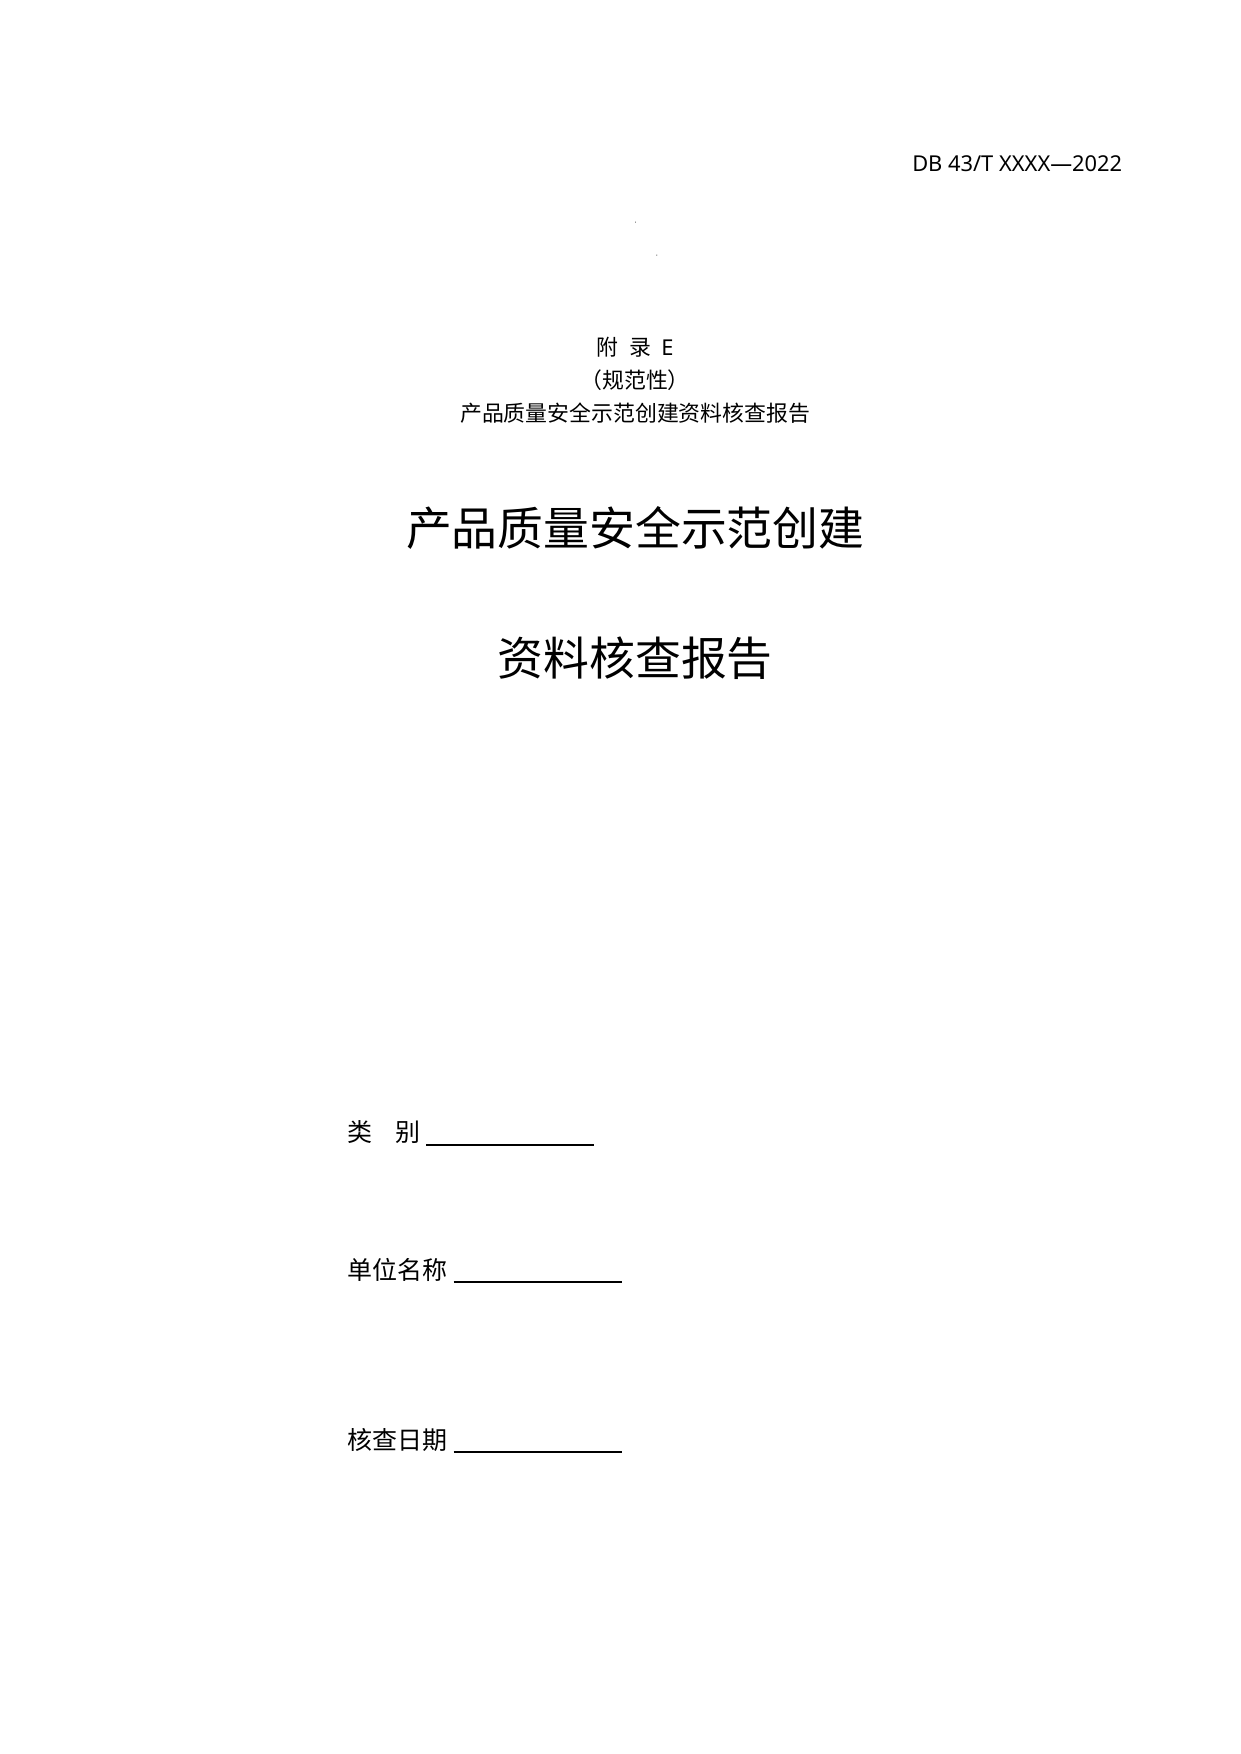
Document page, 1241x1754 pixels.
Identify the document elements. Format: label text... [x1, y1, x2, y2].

text 产品质量安全示范创建 [148, 476, 1122, 574]
text 单位名称 [148, 1236, 1122, 1301]
text 资料核查报告 [148, 607, 1122, 704]
text 类 别 [148, 1098, 1122, 1163]
text 核查日期 [148, 1406, 1122, 1471]
text （规范性） 产品质量安全示范创建资料核查报告 [148, 330, 1122, 428]
